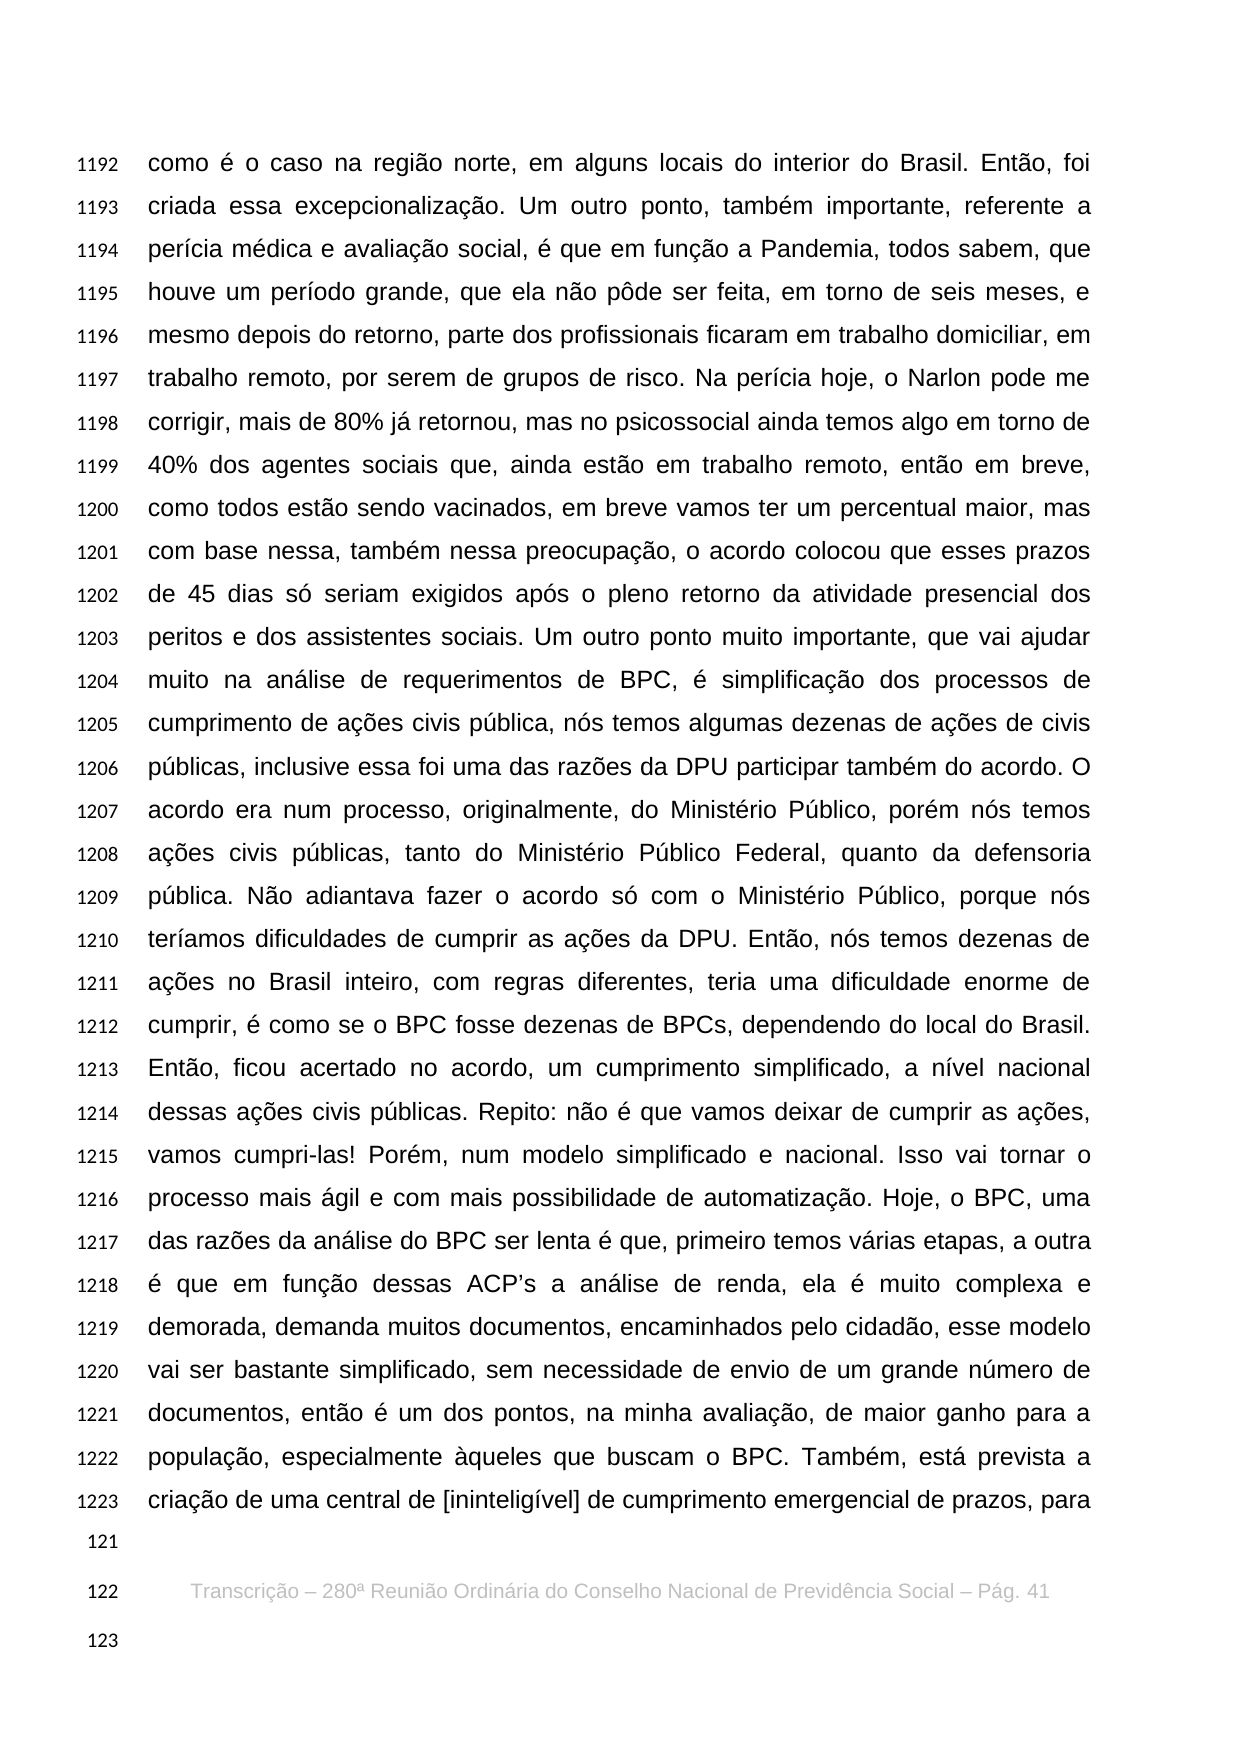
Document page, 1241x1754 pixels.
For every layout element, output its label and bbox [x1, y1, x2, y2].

text [148, 148, 1092, 1513]
